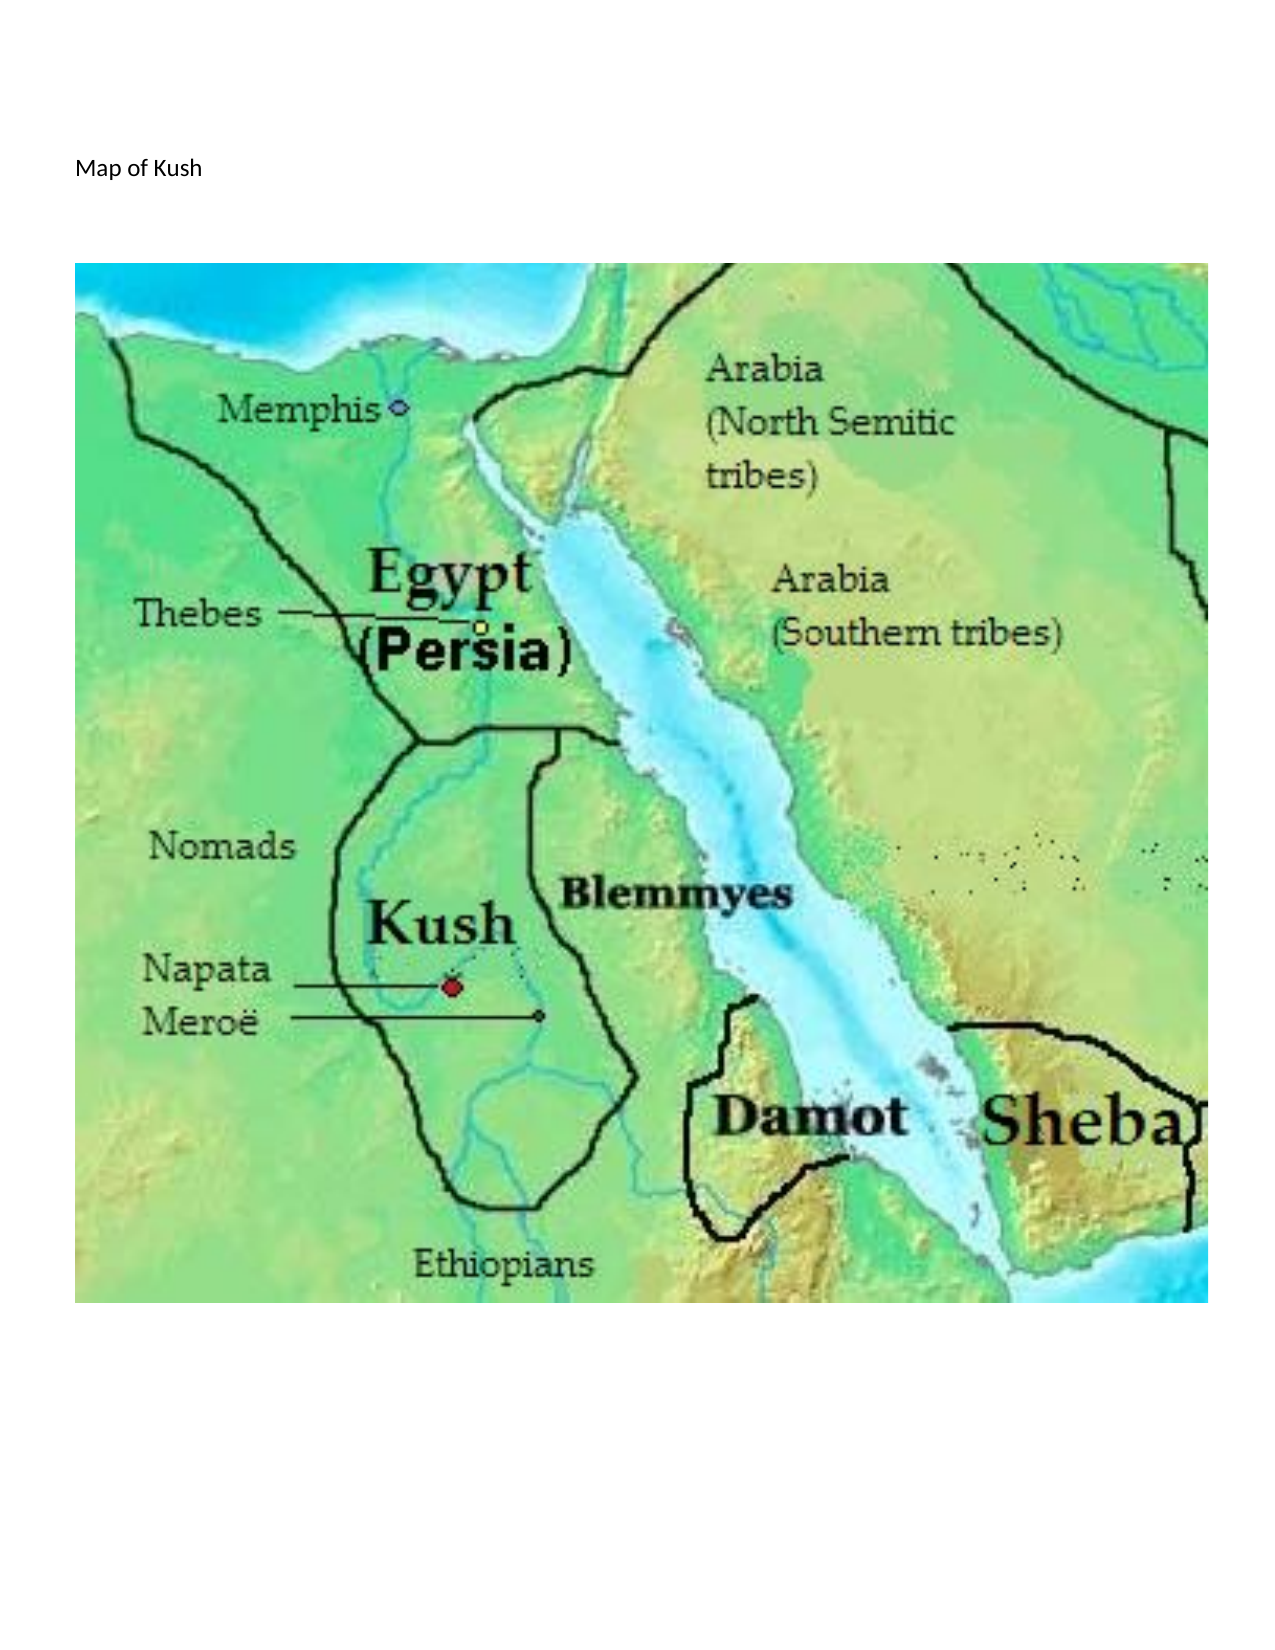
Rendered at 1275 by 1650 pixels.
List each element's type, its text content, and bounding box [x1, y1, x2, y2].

text Map of Kush [75, 152, 1200, 182]
picture [75, 263, 1209, 1303]
